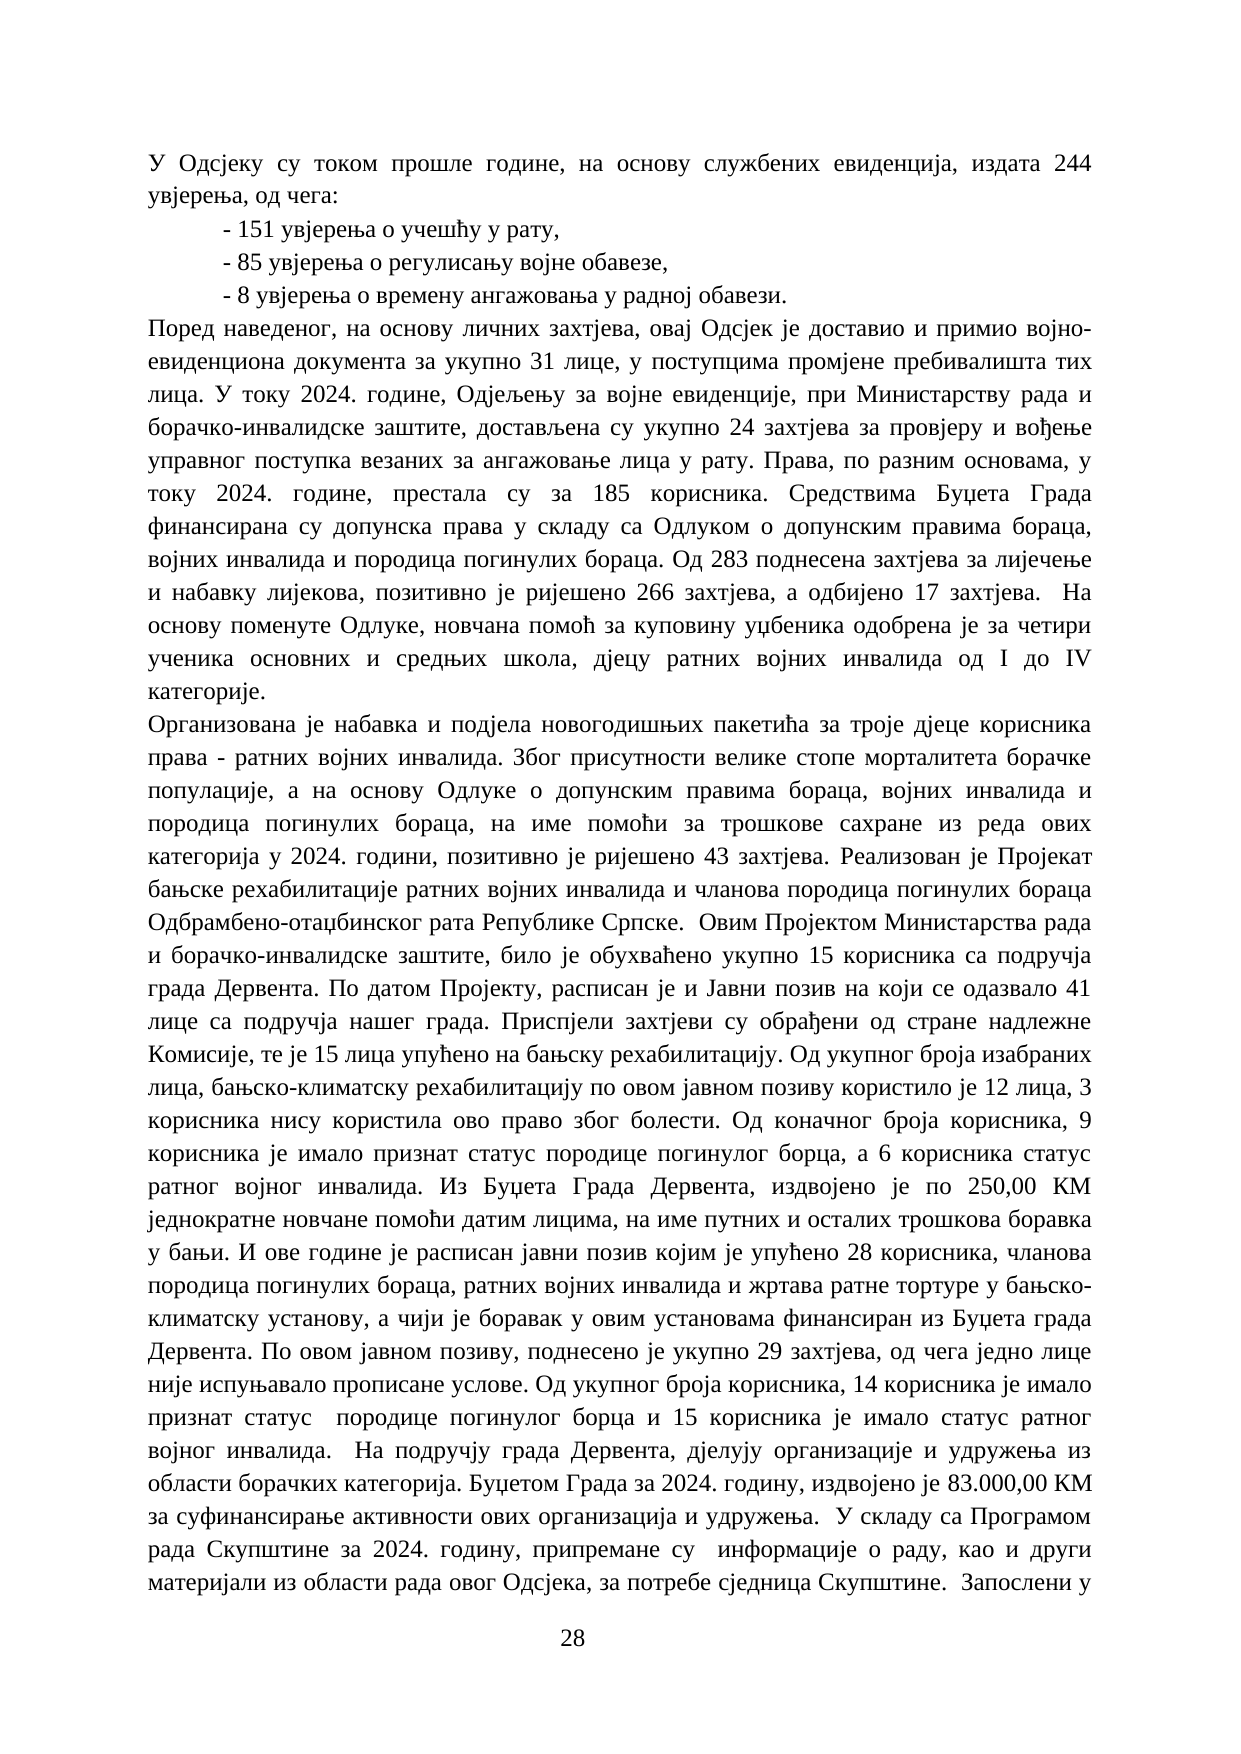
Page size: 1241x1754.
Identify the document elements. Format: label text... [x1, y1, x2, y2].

text - 85 увјерења о регулисању војне обавезе, [148, 247, 1093, 275]
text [148, 709, 1093, 1596]
text Поред наведеног, на основу личних захтјева, овај Одсјек је доставио и примио војно-евиденциона документа за укупно 31 лице, у поступцима промјене пребивалишта тих лица. У току 2024. године, Одјељењу за војне евиденције, при Министарству рада и борачко-инвалидске заштите, достављена су укупно 24 захтјева за провјеру и вођење управног поступка везаних за ангажовање лица у рату. Права, по разним основама, у току 2024. године, престала су за 185 корисника. Средствима Буџета Града финансирана су допунска права у складу са Одлуком о допунским правима бораца, војних инвалида и породица погинулих бораца. Од 283 поднесена захтјева за лијечење и набавку лијекова, позитивно је ријешено 266 захтјева, а одбијено 17 захтјева. На основу поменуте Одлуке, новчана помоћ за куповину уџбеника одобрена је за четири ученика основних и средњих школа, дјецу ратних војних инвалида од I до IV категорије. [148, 313, 1093, 705]
text - 151 увјерења о учешћу у рату, [148, 214, 1093, 242]
text У Одсјеку су током прошле године, на основу службених евиденција, издата 244 увјерења, од чега: [148, 148, 1093, 209]
text - 8 увјерења о времену ангажовања у радној обавези. [148, 280, 1093, 308]
